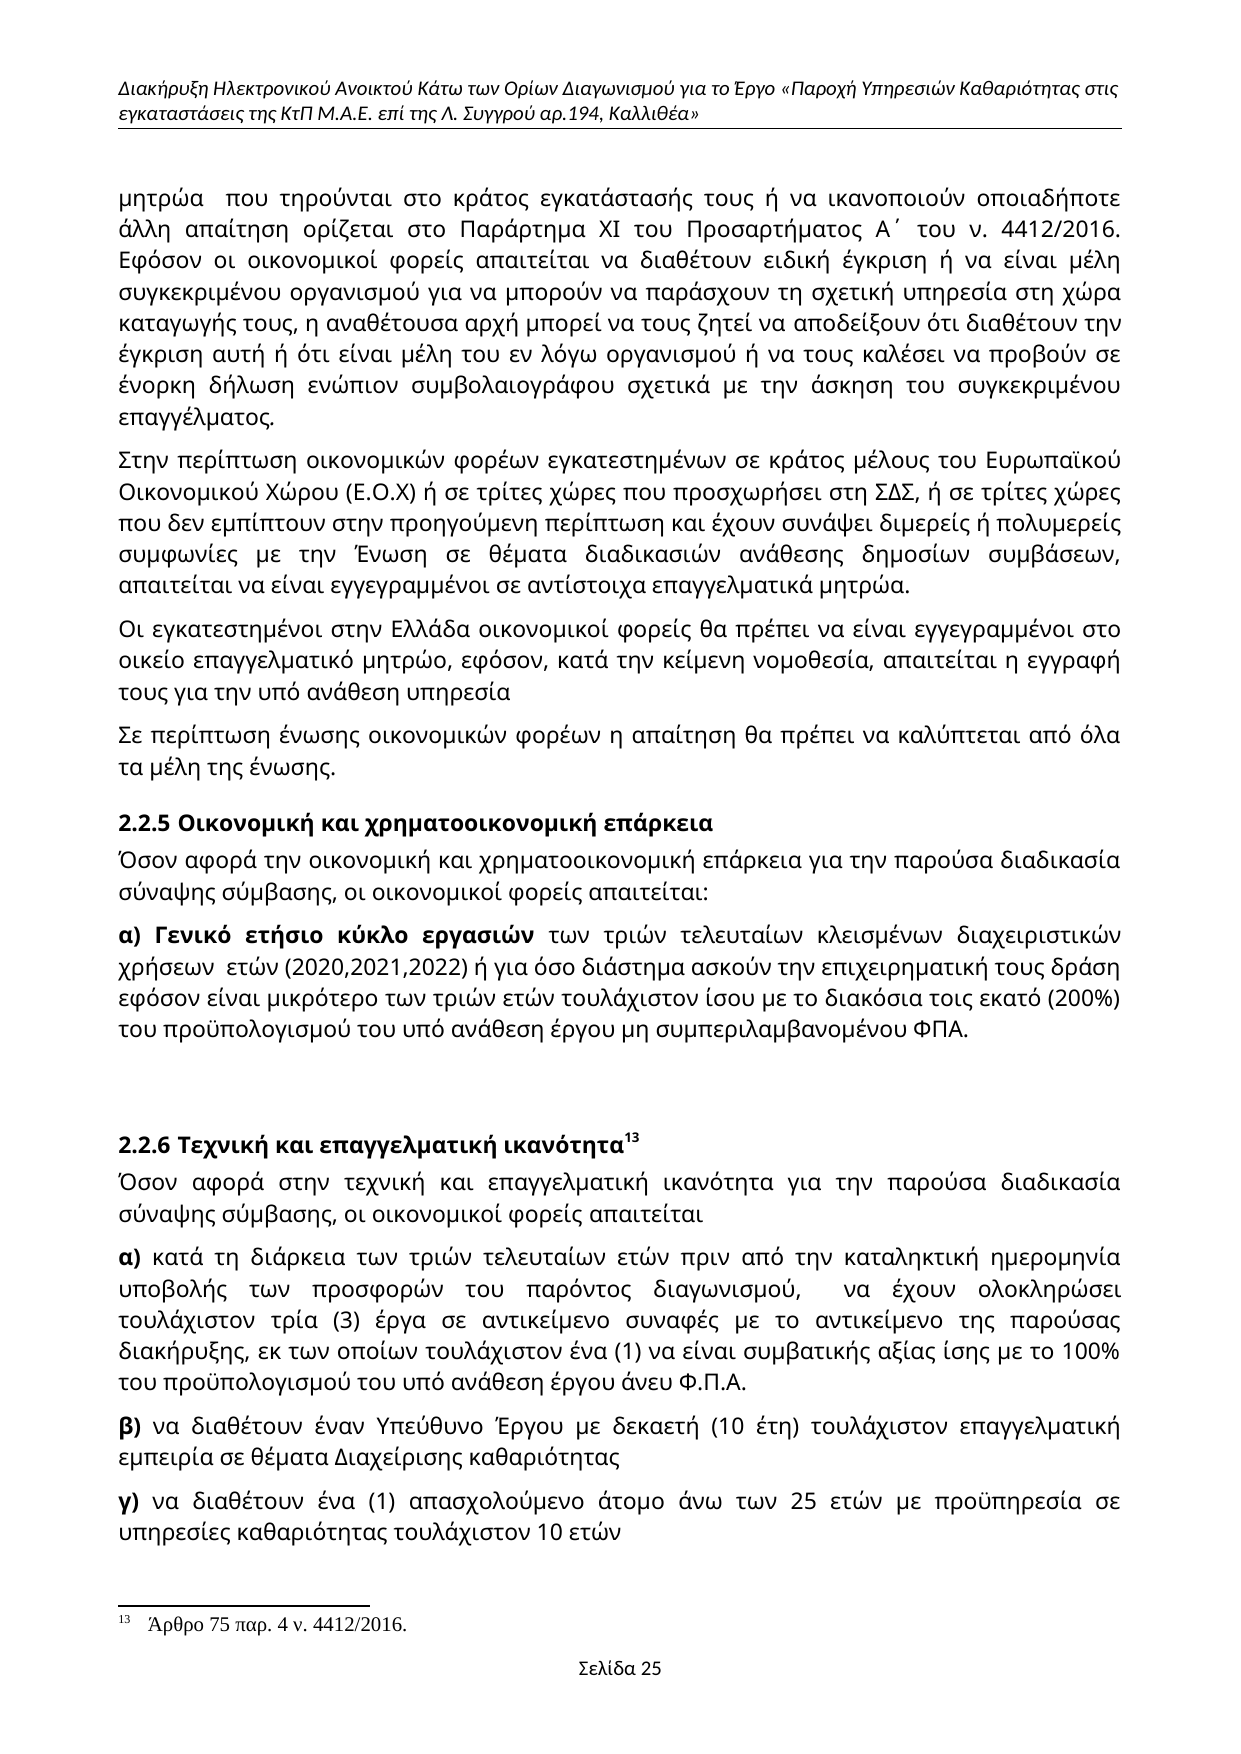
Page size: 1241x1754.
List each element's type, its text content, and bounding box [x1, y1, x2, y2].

text Οι εγκατεστημένοι στην Ελλάδα οικονομικοί φορείς θα πρέπει να είναι εγγεγραμμένοι στο οικείο επαγγελματικό μητρώο, εφόσον, κατά την κείμενη νομοθεσία, απαιτείται η εγγραφή τους για την υπό ανάθεση υπηρεσία [118, 613, 1122, 707]
text Στην περίπτωση οικονομικών φορέων εγκατεστημένων σε κράτος μέλους του Ευρωπαϊκού Οικονομικού Χώρου (Ε.Ο.Χ) ή σε τρίτες χώρες που προσχωρήσει στη ΣΔΣ, ή σε τρίτες χώρες που δεν εμπίπτουν στην προηγούμενη περίπτωση και έχουν συνάψει διμερείς ή πολυμερείς συμφωνίες με την Ένωση σε θέματα διαδικασιών ανάθεσης δημοσίων συμβάσεων, απαιτείται να είναι εγγεγραμμένοι σε αντίστοιχα επαγγελματικά μητρώα. [118, 444, 1122, 601]
text α) Γενικό ετήσιο κύκλο εργασιών των τριών τελευταίων κλεισμένων διαχειριστικών χρήσεων ετών (2020,2021,2022) ή για όσο διάστημα ασκούν την επιχειρηματική τους δράση εφόσον είναι μικρότερο των τριών ετών τουλάχιστον ίσου με το διακόσια τοις εκατό (200%) του προϋπολογισμού του υπό ανάθεση έργου μη συμπεριλαμβανομένου ΦΠΑ. [118, 919, 1122, 1044]
text α) κατά τη διάρκεια των τριών τελευταίων ετών πριν από την καταληκτική ημερομηνία υποβολής των προσφορών του παρόντος διαγωνισμού, να έχουν ολοκληρώσει τουλάχιστον τρία (3) έργα σε αντικείμενο συναφές με το αντικείμενο της παρούσας διακήρυξης, εκ των οποίων τουλάχιστον ένα (1) να είναι συμβατικής αξίας ίσης με το 100% του προϋπολογισμού του υπό ανάθεση έργου άνευ Φ.Π.Α. [118, 1241, 1122, 1397]
subtitle 2.2.6 Τεχνική και επαγγελματική ικανότητα [118, 1129, 1122, 1160]
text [118, 182, 1122, 432]
text Σε περίπτωση ένωσης οικονομικών φορέων η απαίτηση θα πρέπει να καλύπτεται από όλα τα μέλη της ένωσης. [118, 719, 1122, 782]
text γ) να διαθέτουν ένα (1) απασχολούμενο άτομο άνω των 25 ετών με προϋπηρεσία σε υπηρεσίες καθαριότητας τουλάχιστον 10 ετών [118, 1485, 1122, 1547]
text β) να διαθέτουν έναν Υπεύθυνο Έργου με δεκαετή (10 έτη) τουλάχιστον επαγγελματική εμπειρία σε θέματα Διαχείρισης καθαριότητας [118, 1410, 1122, 1472]
subtitle 2.2.5 Οικονομική και χρηματοοικονομική επάρκεια [118, 807, 1122, 838]
text Όσον αφορά την οικονομική και χρηματοοικονομική επάρκεια για την παρούσα διαδικασία σύναψης σύμβασης, οι οικονομικοί φορείς απαιτείται: [118, 844, 1122, 907]
text Όσον αφορά στην τεχνική και επαγγελματική ικανότητα για την παρούσα διαδικασία σύναψης σύμβασης, οι οικονομικοί φορείς απαιτείται [118, 1166, 1122, 1229]
